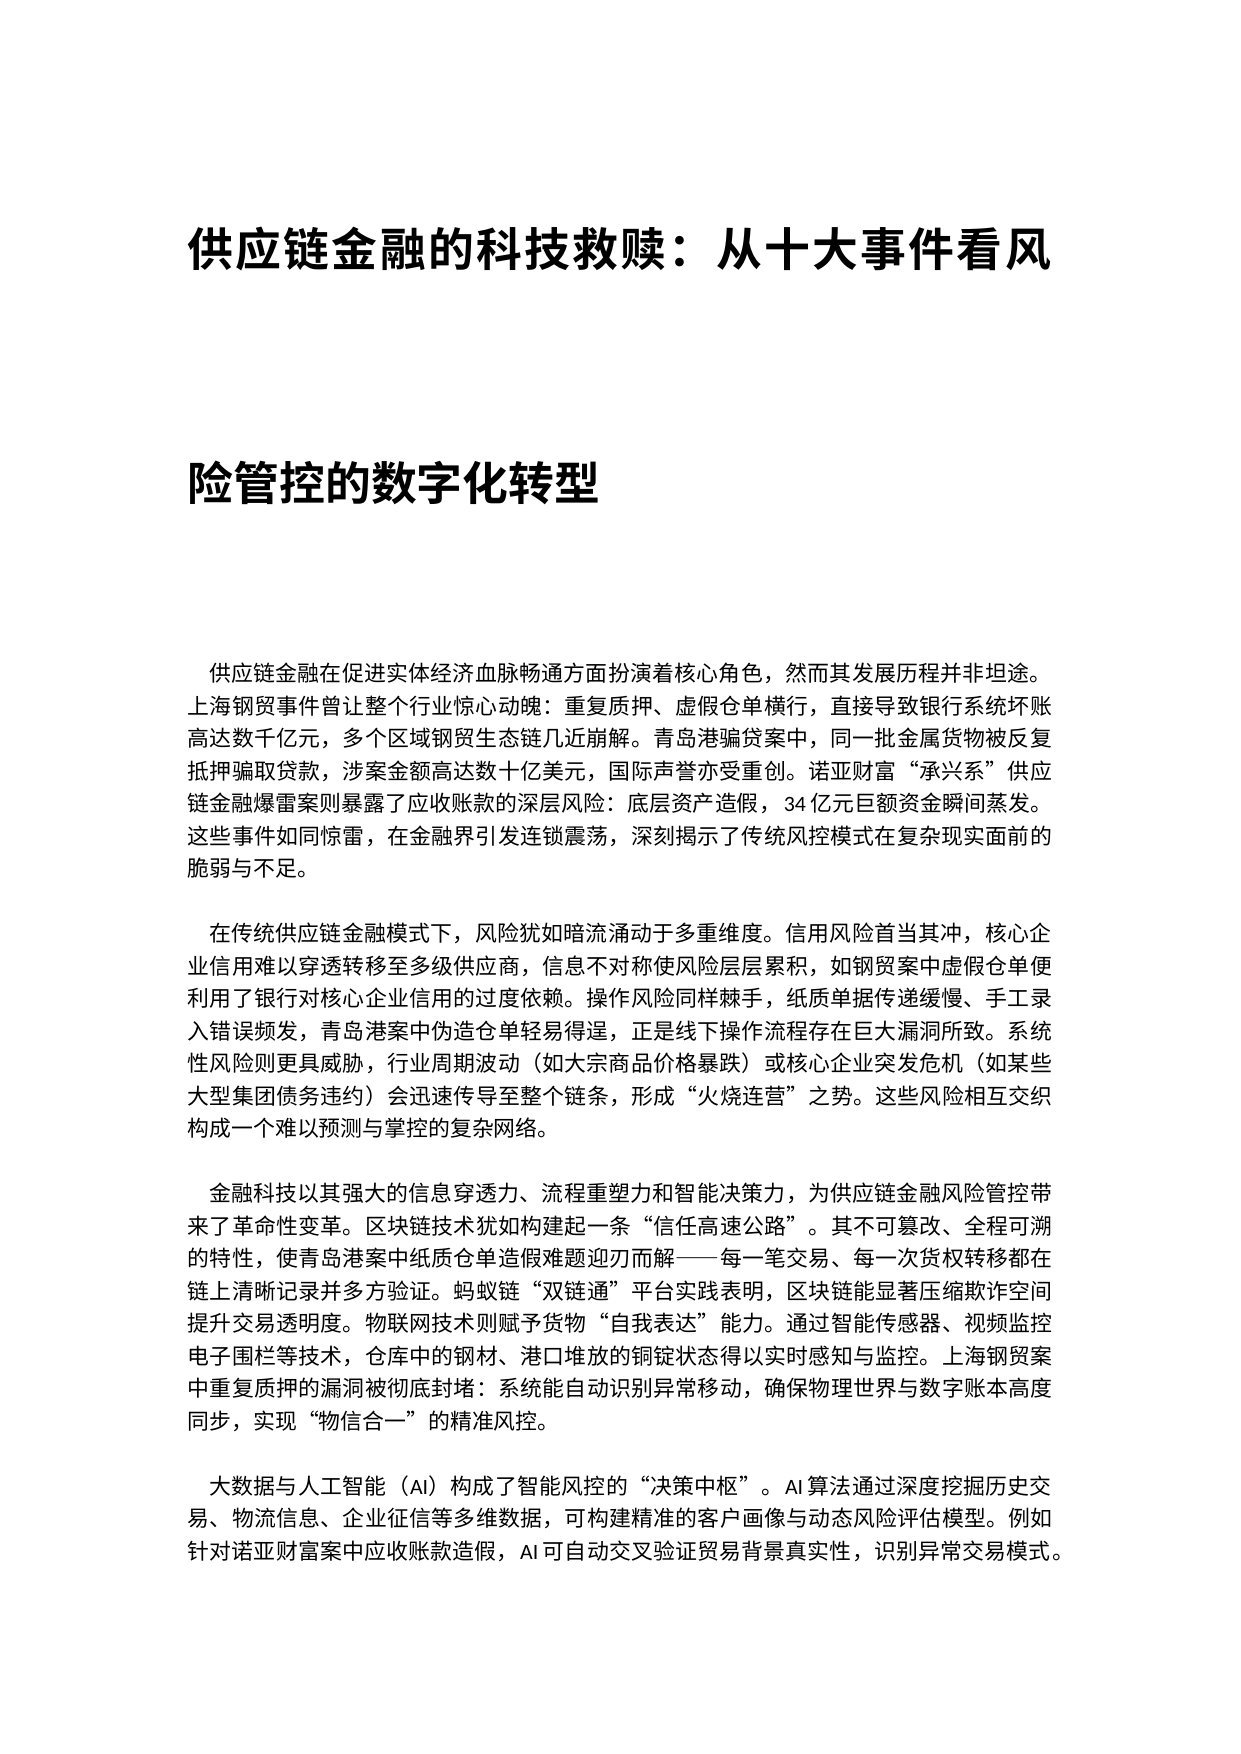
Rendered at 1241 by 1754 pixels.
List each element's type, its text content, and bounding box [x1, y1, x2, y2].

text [187, 1468, 1053, 1566]
text 供应链金融在促进实体经济血脉畅通方面扮演着核心角色，然而其发展历程并非坦途。上海钢贸事件曾让整个行业惊心动魄：重复质押、虚假仓单横行，直接导致银行系统坏账高达数千亿元，多个区域钢贸生态链几近崩解。青岛港骗贷案中，同一批金属货物被反复抵押骗取贷款，涉案金额高达数十亿美元，国际声誉亦受重创。诺亚财富“承兴系”供应链金融爆雷案则暴露了应收账款的深层风险：底层资产造假，34亿元巨额资金瞬间蒸发。这些事件如同惊雷，在金融界引发连锁震荡，深刻揭示了传统风控模式在复杂现实面前的脆弱与不足。 [187, 656, 1053, 883]
subtitle 供应链金融的科技救赎：从十大事件看风险管控的数字化转型 [187, 197, 1053, 529]
text 金融科技以其强大的信息穿透力、流程重塑力和智能决策力，为供应链金融风险管控带来了革命性变革。区块链技术犹如构建起一条“信任高速公路”。其不可篡改、全程可溯的特性，使青岛港案中纸质仓单造假难题迎刃而解——每一笔交易、每一次货权转移都在链上清晰记录并多方验证。蚂蚁链“双链通”平台实践表明，区块链能显著压缩欺诈空间，提升交易透明度。物联网技术则赋予货物“自我表达”能力。通过智能传感器、视频监控、电子围栏等技术，仓库中的钢材、港口堆放的铜锭状态得以实时感知与监控。上海钢贸案中重复质押的漏洞被彻底封堵：系统能自动识别异常移动，确保物理世界与数字账本高度同步，实现“物信合一”的精准风控。 [187, 1176, 1053, 1436]
text 在传统供应链金融模式下，风险犹如暗流涌动于多重维度。信用风险首当其冲，核心企业信用难以穿透转移至多级供应商，信息不对称使风险层层累积，如钢贸案中虚假仓单便利用了银行对核心企业信用的过度依赖。操作风险同样棘手，纸质单据传递缓慢、手工录入错误频发，青岛港案中伪造仓单轻易得逞，正是线下操作流程存在巨大漏洞所致。系统性风险则更具威胁，行业周期波动（如大宗商品价格暴跌）或核心企业突发危机（如某些大型集团债务违约）会迅速传导至整个链条，形成“火烧连营”之势。这些风险相互交织，构成一个难以预测与掌控的复杂网络。 [187, 916, 1053, 1143]
